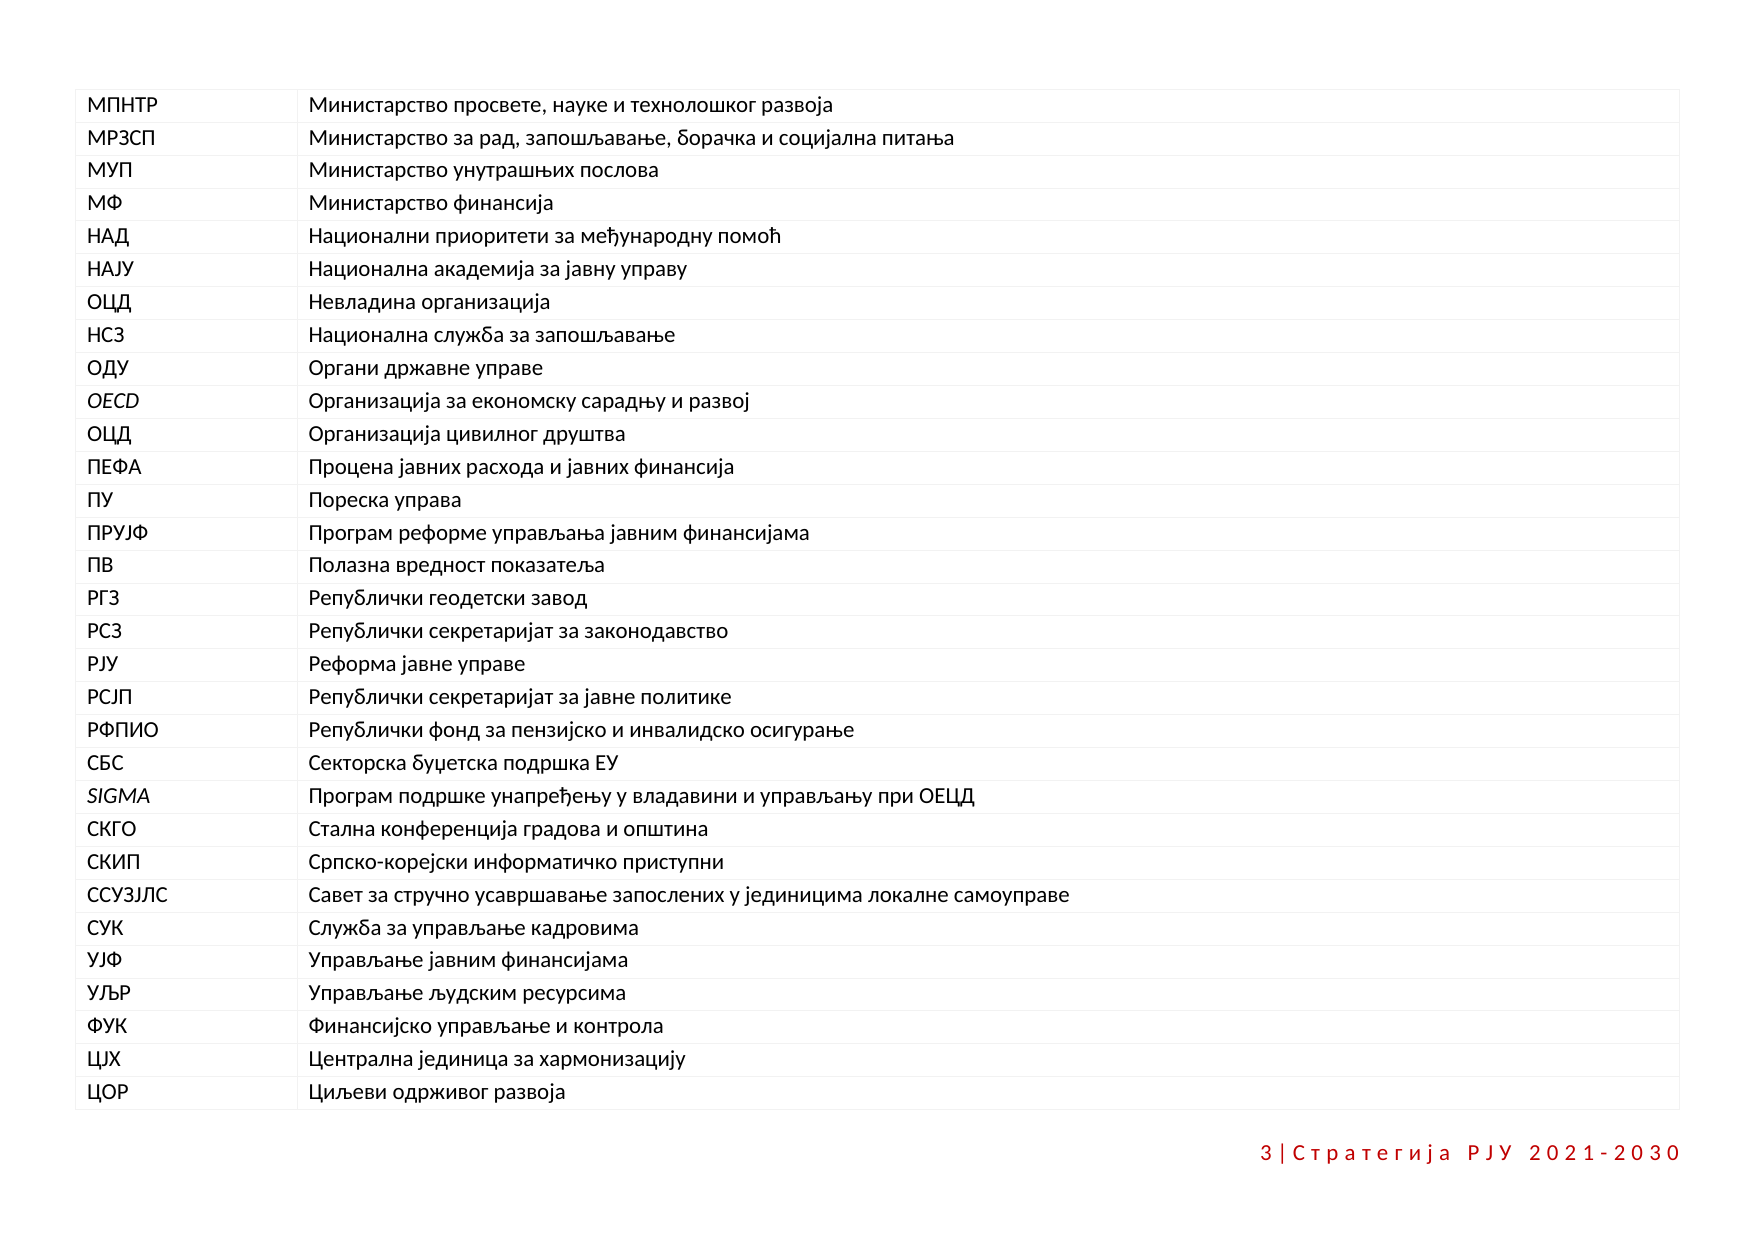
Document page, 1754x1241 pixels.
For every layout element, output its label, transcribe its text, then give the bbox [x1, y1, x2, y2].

table_cell Финансијско управљање и контрола [298, 1011, 1679, 1043]
table_cell Управљање људским ресурсима [298, 979, 1679, 1010]
table_cell ЦОР [76, 1077, 297, 1109]
table_cell РСЈП [76, 682, 297, 714]
table_cell ОДУ [76, 353, 297, 385]
table_cell Централна јединица за хармонизацију [298, 1044, 1679, 1076]
table_cell Министарство просвете, науке и технолошког развоја [298, 90, 1679, 122]
table_cell Републички секретаријат за законодавство [298, 616, 1679, 648]
table_cell Министарство финансија [298, 189, 1679, 220]
table_cell Национална академија за јавну управу [298, 254, 1679, 286]
table_cell ПВ [76, 551, 297, 582]
table_cell НАД [76, 221, 297, 253]
table_cell Национална служба за запошљавање [298, 320, 1679, 352]
table_cell Невладина организација [298, 287, 1679, 319]
table_cell ПЕФА [76, 452, 297, 484]
table_cell МУП [76, 156, 297, 187]
table_cell РФПИО [76, 715, 297, 747]
table_cell Републички геодетски завод [298, 584, 1679, 615]
table_cell Програм реформе управљања јавним финансијама [298, 518, 1679, 549]
table_cell НАЈУ [76, 254, 297, 286]
table_cell Организација за економску сарадњу и развој [298, 386, 1679, 418]
table_cell Министарство за рад, запошљавање, борачка и социјална питања [298, 123, 1679, 154]
table_cell Реформа јавне управе [298, 649, 1679, 681]
table_cell Полазна вредност показатеља [298, 551, 1679, 582]
table_cell SIGMA [76, 781, 297, 813]
table_cell ПРУЈФ [76, 518, 297, 549]
table_cell НСЗ [76, 320, 297, 352]
table_cell Републички фонд за пензијско и инвалидско осигурање [298, 715, 1679, 747]
table_cell МФ [76, 189, 297, 220]
table_cell СКГО [76, 814, 297, 846]
table_cell Служба за управљање кадровима [298, 913, 1679, 944]
table_cell Републички секретаријат за јавне политике [298, 682, 1679, 714]
table_cell Организација цивилног друштва [298, 419, 1679, 451]
table_cell РГЗ [76, 584, 297, 615]
table_cell Секторска буџетска подршка ЕУ [298, 748, 1679, 780]
table_cell Процена јавних расхода и јавних финансија [298, 452, 1679, 484]
table_cell Циљеви одрживог развоја [298, 1077, 1679, 1109]
table_cell Програм подршке унапређењу у владавини и управљању при ОЕЦД [298, 781, 1679, 813]
table_cell Српско-корејски информатичко приступни [298, 847, 1679, 879]
table_cell СКИП [76, 847, 297, 879]
table_cell ПУ [76, 485, 297, 517]
table_cell УЉР [76, 979, 297, 1010]
table_cell ФУК [76, 1011, 297, 1043]
table_cell СУК [76, 913, 297, 944]
table_cell ЦЈХ [76, 1044, 297, 1076]
table_cell Органи државне управе [298, 353, 1679, 385]
table_cell РЈУ [76, 649, 297, 681]
table_cell Национални приоритети за међународну помоћ [298, 221, 1679, 253]
table_cell Савет за стручно усавршавање запослених у јединицима локалне самоуправе [298, 880, 1679, 912]
table_cell ОЦД [76, 419, 297, 451]
table_cell Министарство унутрашњих послова [298, 156, 1679, 187]
table_cell Стална конференција градова и општина [298, 814, 1679, 846]
table_cell Пореска управа [298, 485, 1679, 517]
table_cell РСЗ [76, 616, 297, 648]
table_cell МПНТР [76, 90, 297, 122]
table_cell МРЗСП [76, 123, 297, 154]
table_cell Управљање јавним финансијама [298, 946, 1679, 977]
table_cell OECD [76, 386, 297, 418]
table_cell ОЦД [76, 287, 297, 319]
table_cell ССУЗЈЛС [76, 880, 297, 912]
table_cell УЈФ [76, 946, 297, 977]
table_cell СБС [76, 748, 297, 780]
